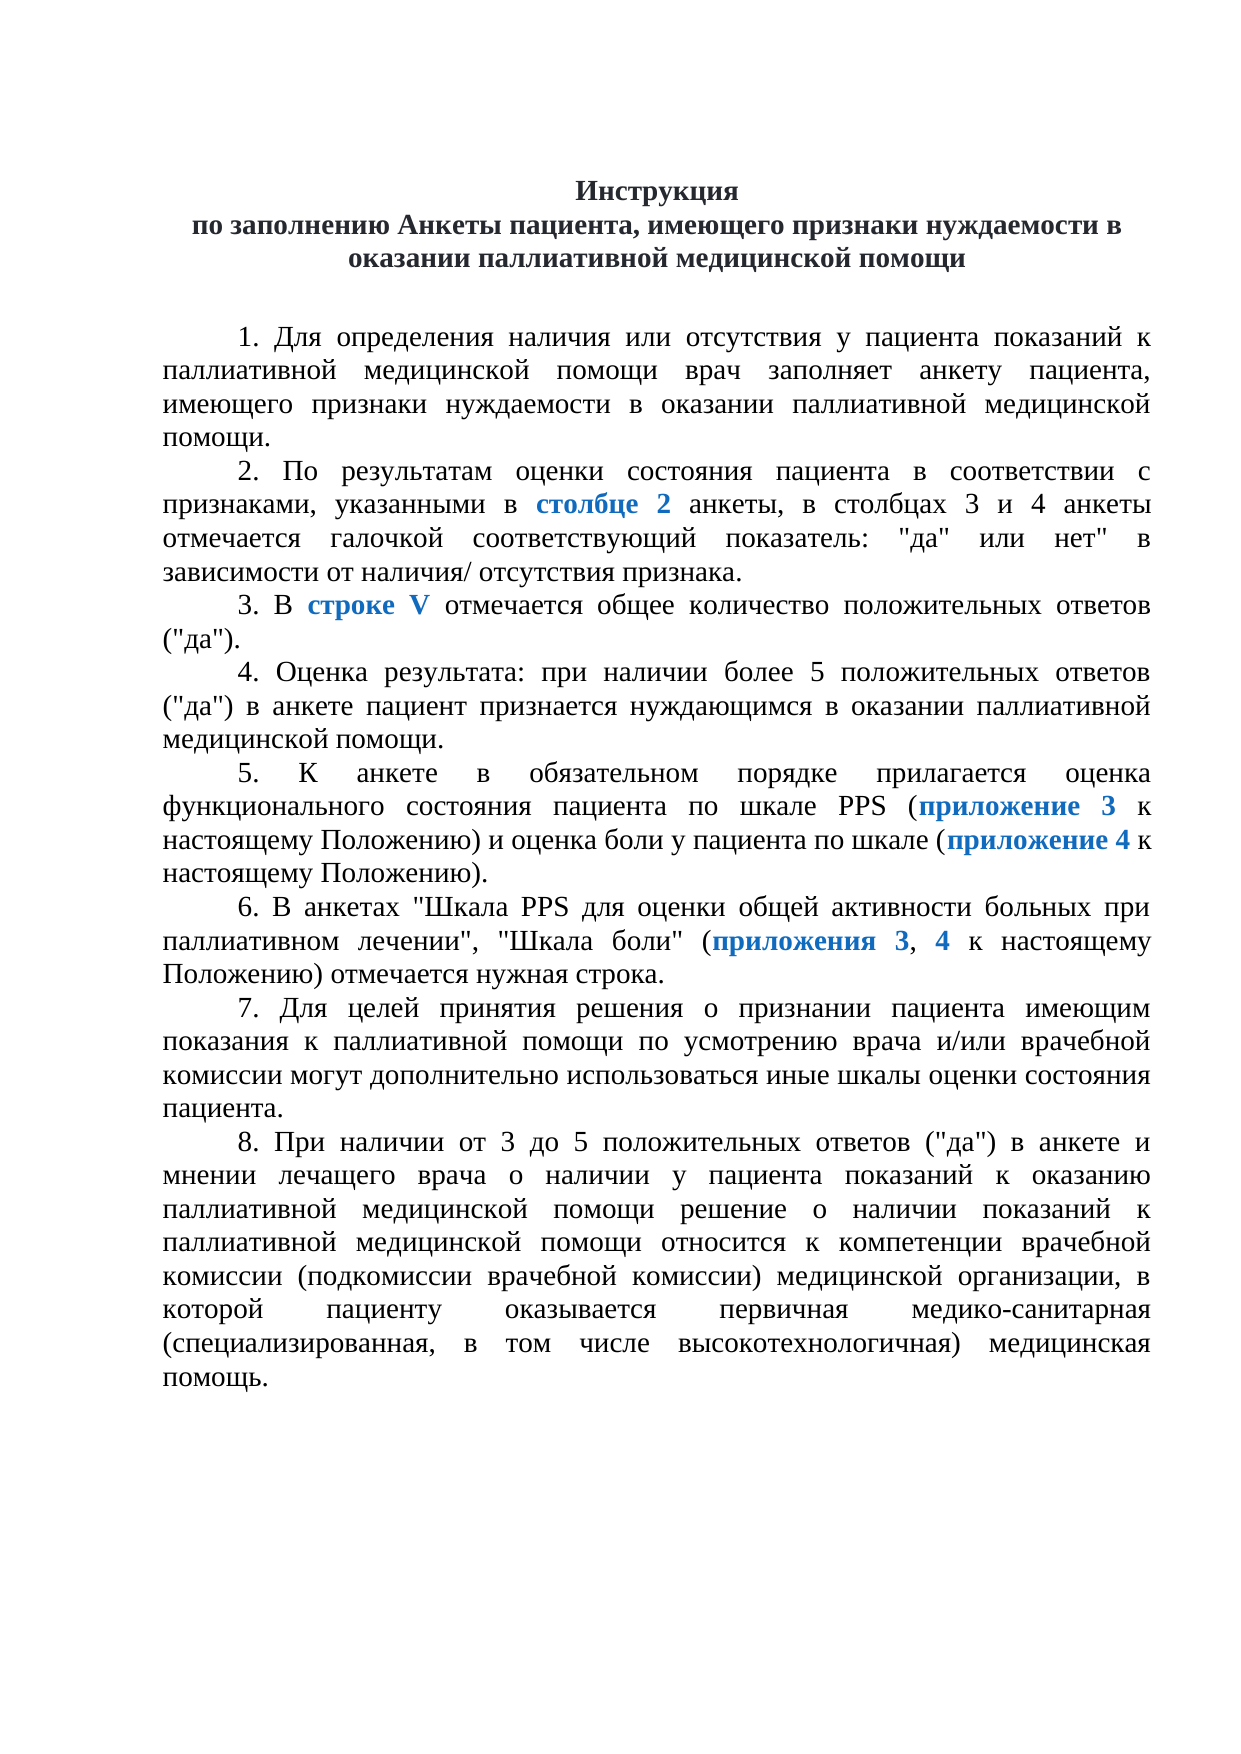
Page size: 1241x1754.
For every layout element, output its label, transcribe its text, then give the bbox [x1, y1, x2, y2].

text 4. Оценка результата: при наличии более 5 положительных ответов ("да") в анкете пациент признается нуждающимся в оказании паллиативной медицинской помощи. [162, 654, 1152, 755]
subtitle Инструкция по заполнению Анкеты пациента, имеющего признаки нуждаемости в оказании паллиативной медицинской помощи [162, 173, 1152, 274]
text 2. По результатам оценки состояния пациента в соответствии с признаками, указанными в столбце 2 анкеты, в столбцах 3 и 4 анкеты отмечается галочкой соответствующий показатель: "да" или нет" в зависимости от наличия/ отсутствия признака. [162, 453, 1152, 587]
text 1. Для определения наличия или отсутствия у пациента показаний к паллиативной медицинской помощи врач заполняет анкету пациента, имеющего признаки нуждаемости в оказании паллиативной медицинской помощи. [162, 319, 1152, 453]
text 3. В строке V отмечается общее количество положительных ответов ("да"). [162, 587, 1152, 654]
text 7. Для целей принятия решения о признании пациента имеющим показания к паллиативной помощи по усмотрению врача и/или врачебной комиссии могут дополнительно использоваться иные шкалы оценки состояния пациента. [162, 990, 1152, 1124]
text 6. В анкетах "Шкала PPS для оценки общей активности больных при паллиативном лечении", "Шкала боли" (приложения 3, 4 к настоящему Положению) отмечается нужная строка. [162, 889, 1152, 990]
text 8. При наличии от 3 до 5 положительных ответов ("да") в анкете и мнении лечащего врача о наличии у пациента показаний к оказанию паллиативной медицинской помощи решение о наличии показаний к паллиативной медицинской помощи относится к компетенции врачебной комиссии (подкомиссии врачебной комиссии) медицинской организации, в которой пациенту оказывается первичная медико-санитарная (специализированная, в том числе высокотехнологичная) медицинская помощь. [162, 1124, 1152, 1392]
text 5. К анкете в обязательном порядке прилагается оценка функционального состояния пациента по шкале PPS (приложение 3 к настоящему Положению) и оценка боли у пациента по шкале (приложение 4 к настоящему Положению). [162, 755, 1152, 889]
